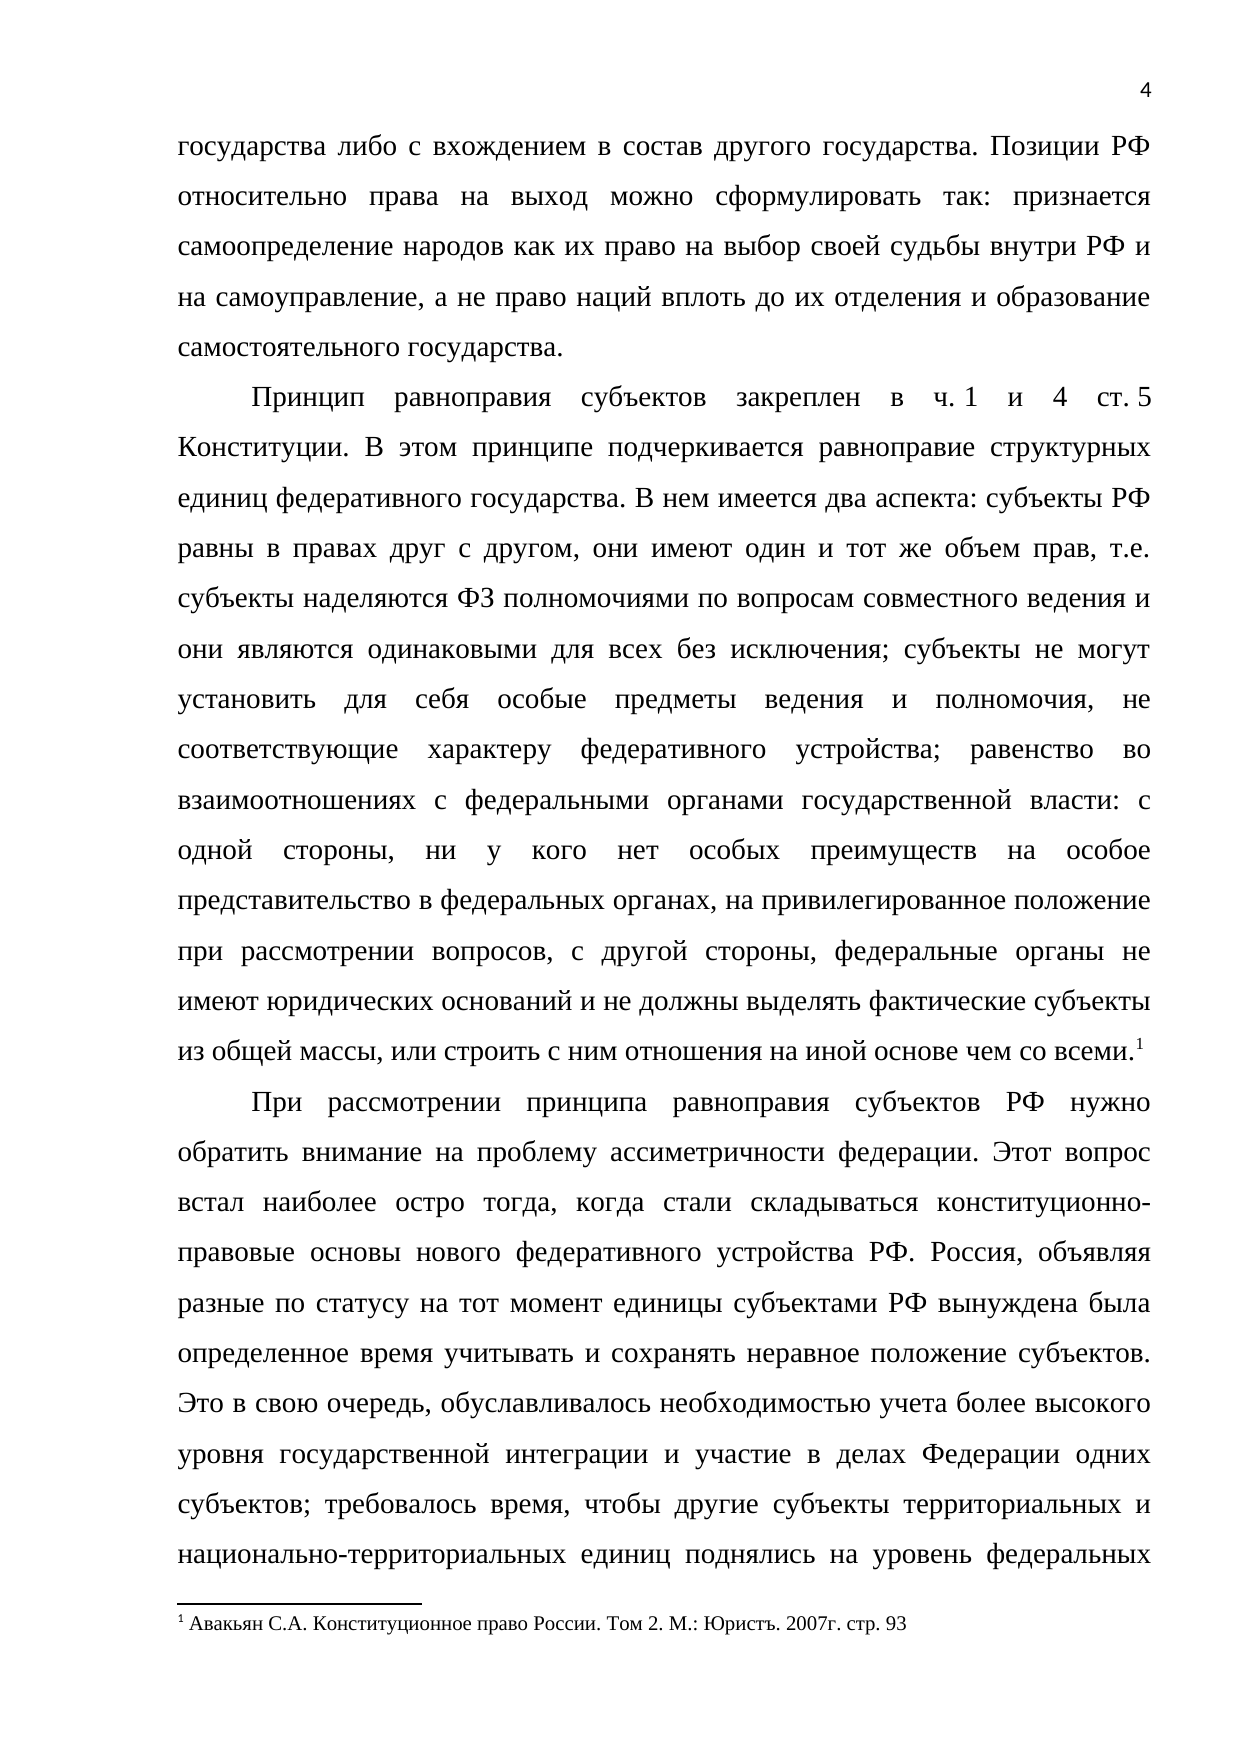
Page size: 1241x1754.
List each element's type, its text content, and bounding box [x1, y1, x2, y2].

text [177, 1084, 1152, 1570]
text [177, 128, 1152, 362]
text Принцип равноправия субъектов закреплен в ч. 1 и 4 ст. 5 Конституции. В этом принципе подчеркивается равноправие структурных единиц федеративного государства. В нем имеется два аспекта: субъекты РФ равны в правах друг с другом, они имеют один и тот же объем прав, т.е. субъекты наделяются ФЗ полномочиями по вопросам совместного ведения и они являются одинаковыми для всех без исключения; субъекты не могут установить для себя особые предметы ведения и полномочия, не соответствующие характеру федеративного устройства; равенство во взаимоотношениях с федеральными органами государственной власти: с одной стороны, ни у кого нет особых преимуществ на особое представительство в федеральных органах, на привилегированное положение при рассмотрении вопросов, с другой стороны, федеральные органы не имеют юридических оснований и не должны выделять фактические субъекты из общей массы, или строить с ним отношения на иной основе чем со всеми. [177, 379, 1152, 1067]
